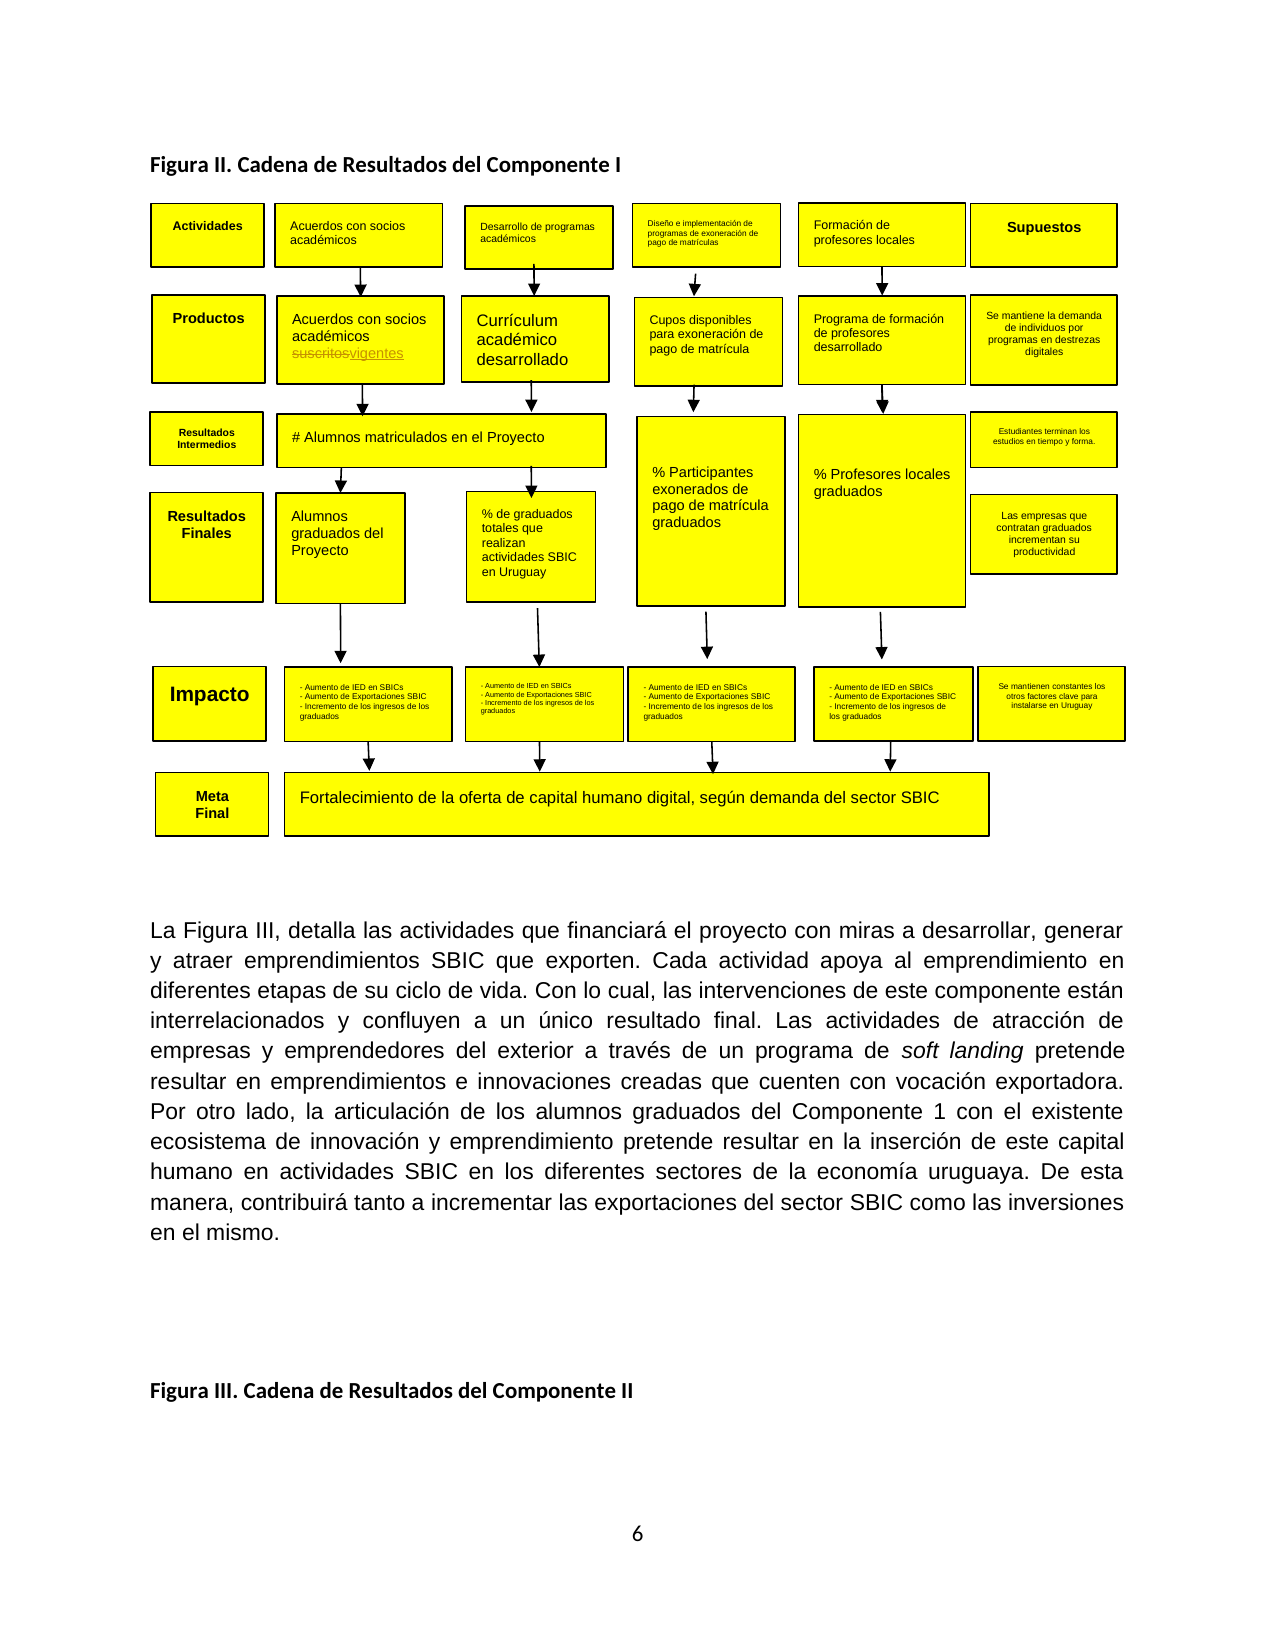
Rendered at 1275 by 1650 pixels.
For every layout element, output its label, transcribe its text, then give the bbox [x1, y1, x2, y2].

text Figura II. Cadena de Resultados del Componente I [150, 150, 1125, 178]
text Figura III. Cadena de Resultados del Componente II [150, 1376, 1125, 1404]
text La Figura III, detalla las actividades que financiará el proyecto con miras a desarrollar, generar y atraer emprendimientos SBIC que exporten. Cada actividad apoya al emprendimiento en diferentes etapas de su ciclo de vida. Con lo cual, las intervenciones de este componente están interrelacionados y confluyen a un único resultado final. Las actividades de atracción de empresas y emprendedores del exterior a través de un programa de soft landing pretende resultar en emprendimientos e innovaciones creadas que cuenten con vocación exportadora. Por otro lado, la articulación de los alumnos graduados del Componente 1 con el existente ecosistema de innovación y emprendimiento pretende resultar en la inserción de este capital humano en actividades SBIC en los diferentes sectores de la economía uruguaya. De esta manera, contribuirá tanto a incrementar las exportaciones del sector SBIC como las inversiones en el mismo. [150, 917, 1125, 1245]
